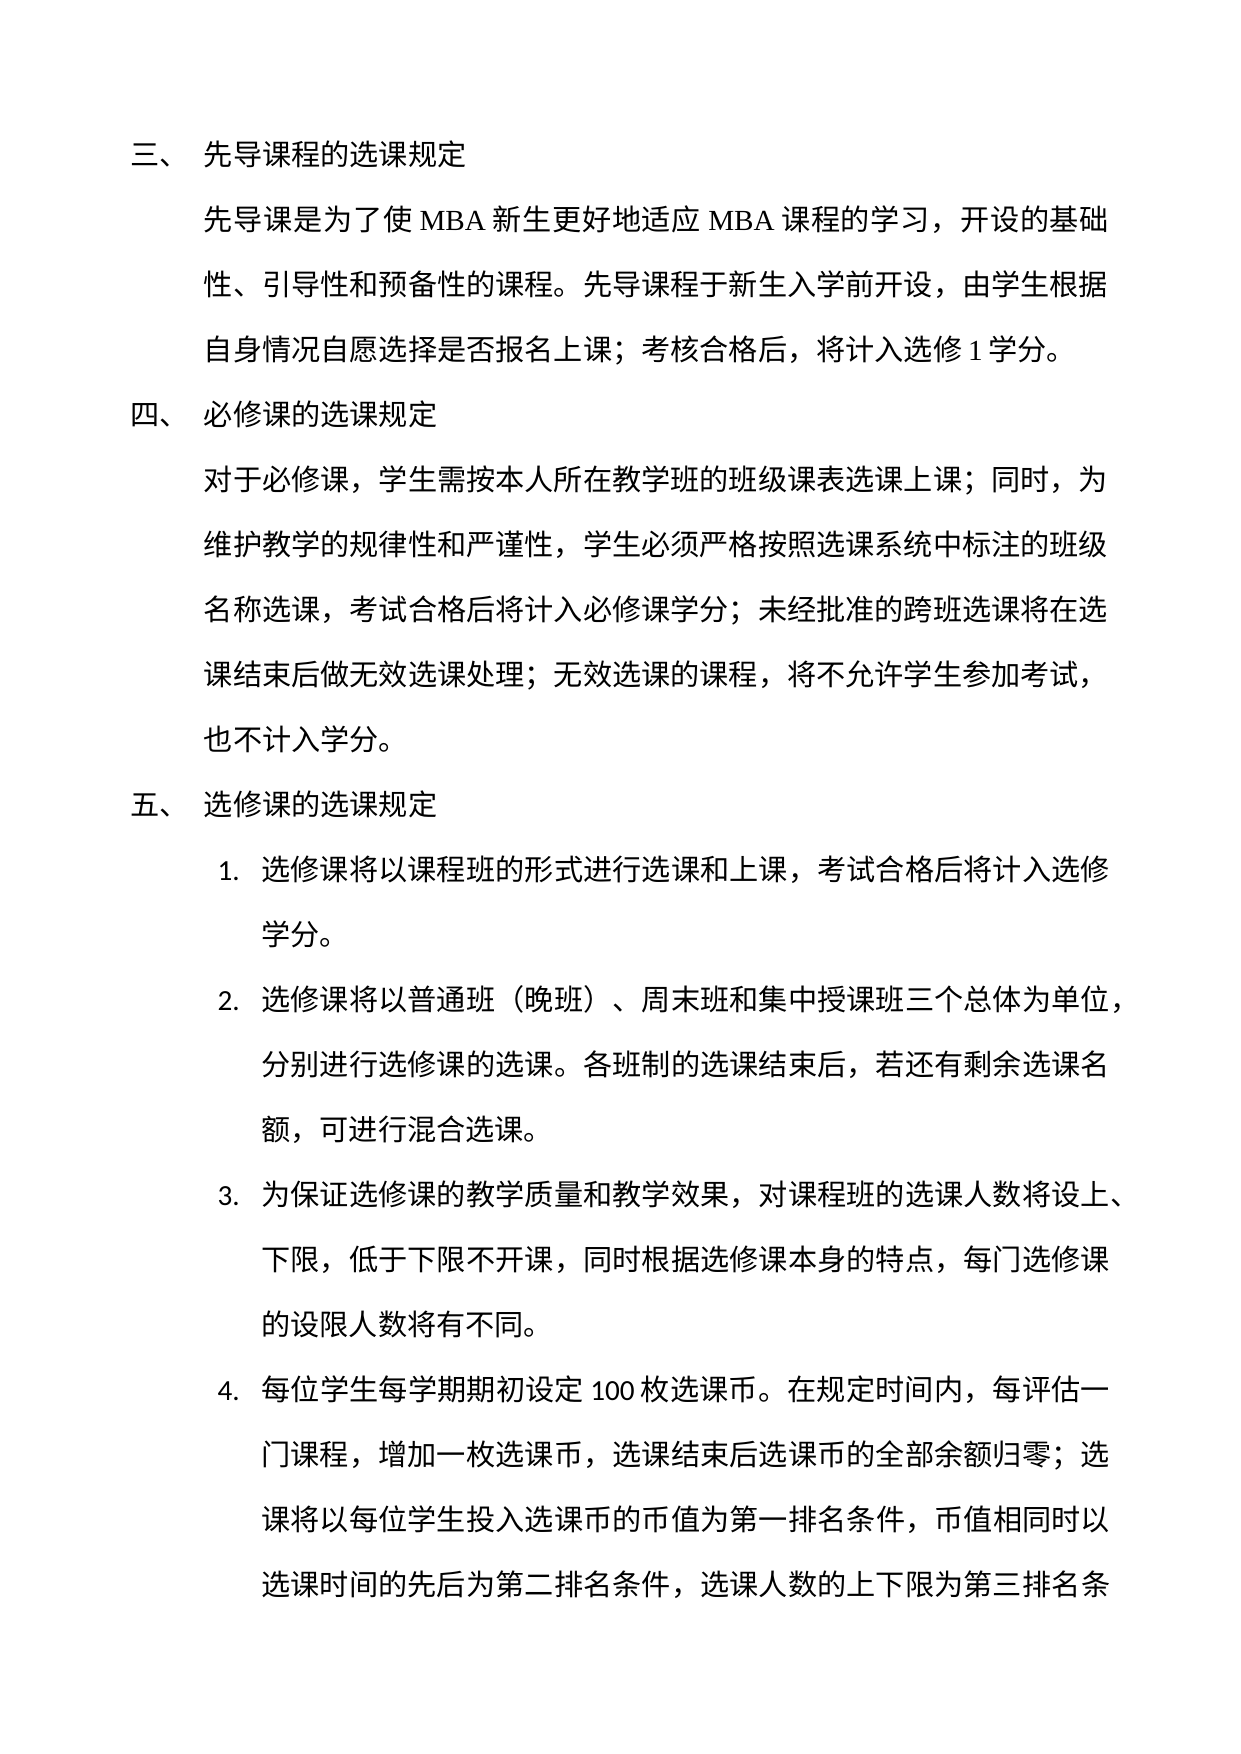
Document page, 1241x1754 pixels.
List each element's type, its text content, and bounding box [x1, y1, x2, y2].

list 选修课将以普通班（晚班）、周末班和集中授课班三个总体为单位，分别进行选修课的选课。各班制的选课结束后，若还有剩余选课名额，可进行混合选课。 [217, 966, 1110, 1161]
list 选修课的选课规定 [130, 771, 1110, 836]
list 必修课的选课规定 [130, 381, 1110, 446]
text 对于必修课，学生需按本人所在教学班的班级课表选课上课；同时，为维护教学的规律性和严谨性，学生必须严格按照选课系统中标注的班级名称选课，考试合格后将计入必修课学分；未经批准的跨班选课将在选课结束后做无效选课处理；无效选课的课程，将不允许学生参加考试，也不计入学分。 [204, 446, 1110, 771]
list 先导课程的选课规定 [130, 121, 1110, 186]
list 选修课将以课程班的形式进行选课和上课，考试合格后将计入选修学分。 [217, 836, 1110, 966]
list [217, 1356, 1110, 1616]
list 先导课是为了使MBA新生更好地适应MBA课程的学习，开设的基础性、引导性和预备性的课程。先导课程于新生入学前开设，由学生根据自身情况自愿选择是否报名上课；考核合格后，将计入选修1学分。 [204, 186, 1110, 381]
list 为保证选修课的教学质量和教学效果，对课程班的选课人数将设上、下限，低于下限不开课，同时根据选修课本身的特点，每门选修课的设限人数将有不同。 [217, 1161, 1110, 1356]
